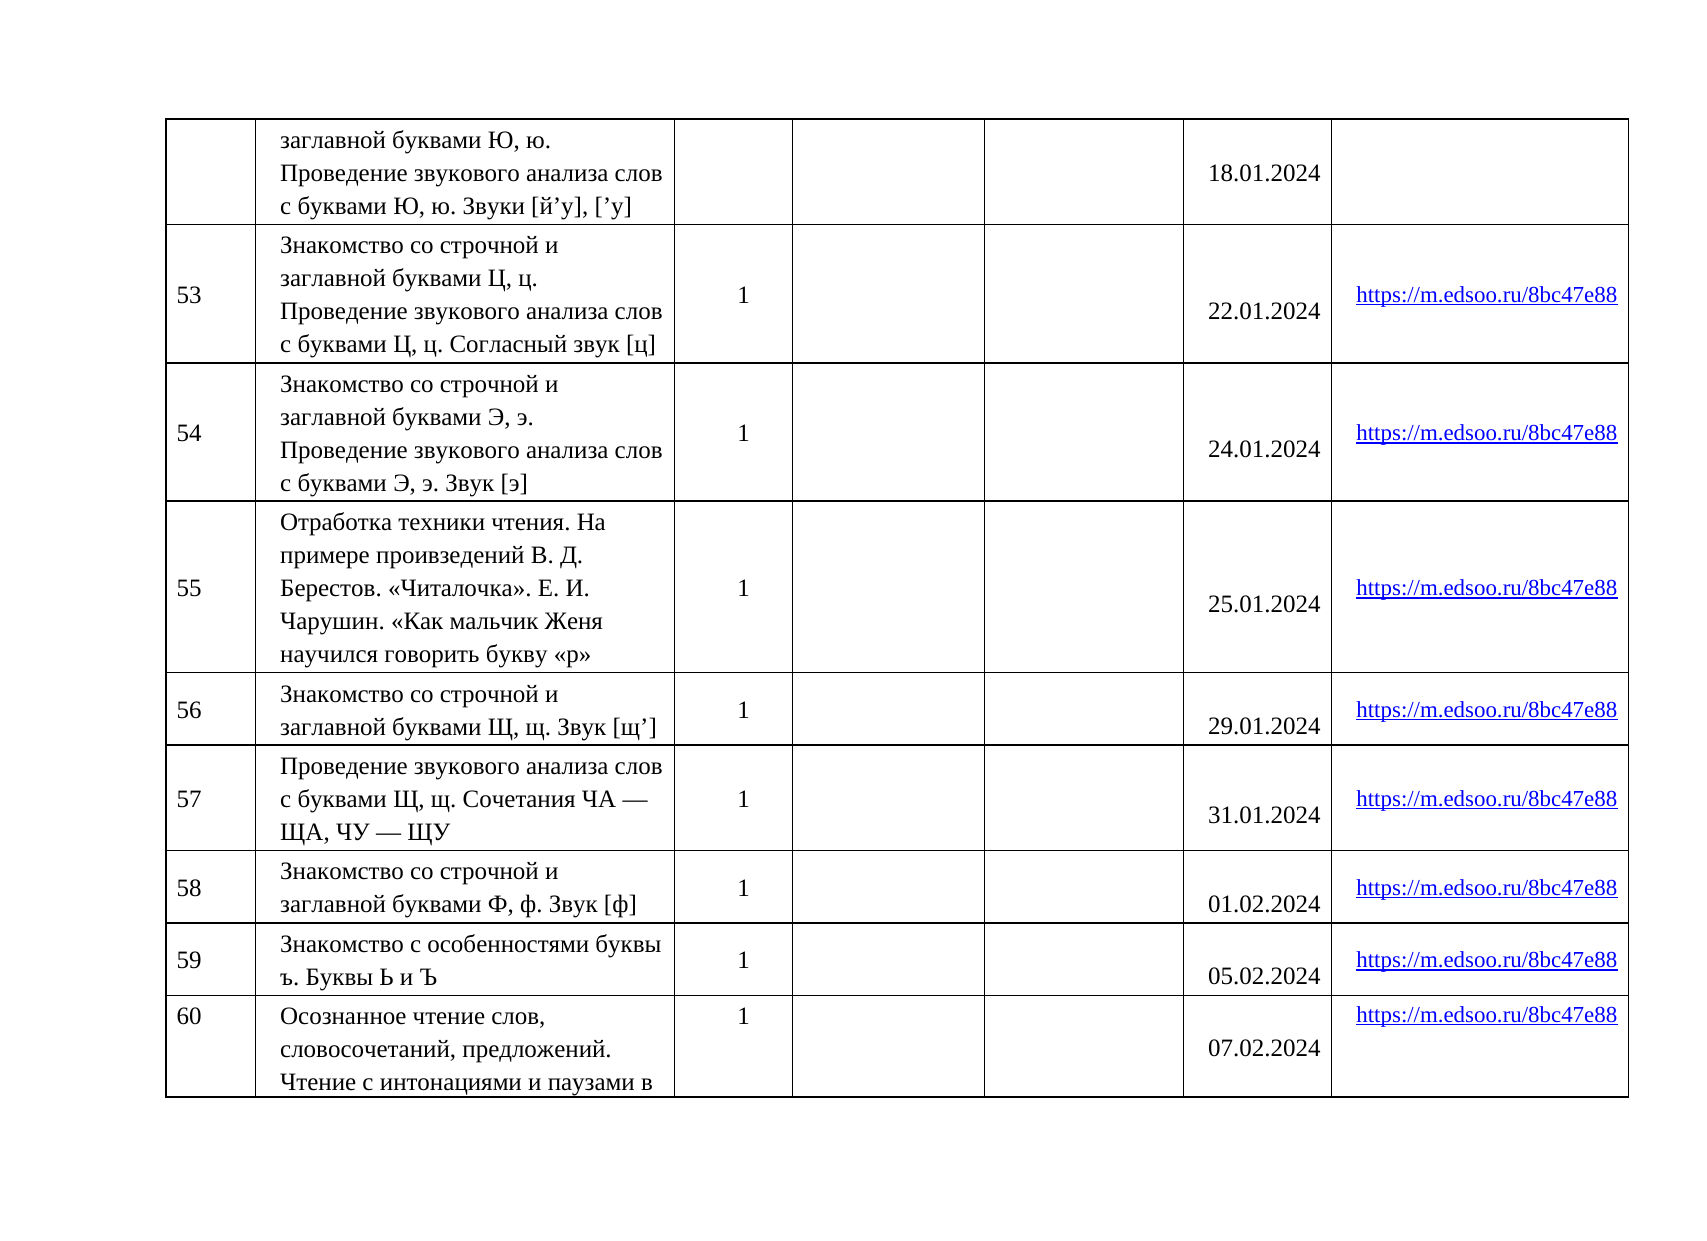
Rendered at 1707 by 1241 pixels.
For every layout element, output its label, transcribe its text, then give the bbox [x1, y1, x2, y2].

table_cell Отработка техники чтения. На примере проивзедений В. Д. Берестов. «Читалочка». Е. И. Чарушин. «Как мальчик Женя научился говорить букву «р» [256, 502, 674, 672]
table_cell https://m.edsoo.ru/8bc47e88 [1332, 502, 1628, 672]
table_cell https://m.edsoo.ru/8bc47e88 [1332, 924, 1628, 994]
table_cell [985, 996, 1183, 1096]
table_cell 24.01.2024 [1184, 364, 1331, 500]
table_cell 1 [675, 673, 792, 744]
table_cell [793, 364, 984, 500]
table_cell 31.01.2024 [1184, 746, 1331, 850]
table_cell 1 [675, 225, 792, 362]
table_cell [793, 996, 984, 1096]
table_cell 55 [167, 502, 255, 672]
table_cell [985, 673, 1183, 744]
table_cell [256, 996, 674, 1096]
table_cell [985, 120, 1183, 223]
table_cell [1332, 996, 1628, 1096]
table_cell 57 [167, 746, 255, 850]
table_cell 22.01.2024 [1184, 225, 1331, 362]
table_cell 53 [167, 225, 255, 362]
table_cell 1 [675, 851, 792, 922]
table_cell 1 [675, 502, 792, 672]
table_cell Знакомство со строчной и заглавной буквами Щ, щ. Звук [щ’] [256, 673, 674, 744]
table_cell 05.02.2024 [1184, 924, 1331, 994]
table_cell Знакомство со строчной и заглавной буквами Э, э. Проведение звукового анализа слов с буквами Э, э. Звук [э] [256, 364, 674, 500]
table_cell 25.01.2024 [1184, 502, 1331, 672]
table_cell [793, 673, 984, 744]
table_cell 18.01.2024 [1184, 120, 1331, 223]
table_cell Знакомство с особенностями буквы ъ. Буквы Ь и Ъ [256, 924, 674, 994]
table_cell 1 [675, 364, 792, 500]
table_cell [985, 924, 1183, 994]
table_cell 56 [167, 673, 255, 744]
table_cell 59 [167, 924, 255, 994]
table_cell [793, 120, 984, 223]
table_cell 1 [675, 120, 792, 223]
table_cell [793, 502, 984, 672]
table_cell 60 [167, 996, 255, 1096]
table_cell https://m.edsoo.ru/8bc47e88 [1332, 673, 1628, 744]
table_cell [985, 502, 1183, 672]
table_cell [793, 746, 984, 850]
table_cell 29.01.2024 [1184, 673, 1331, 744]
table_cell 01.02.2024 [1184, 851, 1331, 922]
table_cell Знакомство со строчной и заглавной буквами Ф, ф. Звук [ф] [256, 851, 674, 922]
table_cell [985, 225, 1183, 362]
table_cell 58 [167, 851, 255, 922]
table_cell 1 [675, 924, 792, 994]
table_cell https://m.edsoo.ru/8bc47e88 [1332, 851, 1628, 922]
table_cell https://m.edsoo.ru/8bc47e88 [1332, 364, 1628, 500]
table_cell [985, 364, 1183, 500]
table_cell 1 [675, 996, 792, 1096]
table_cell [985, 746, 1183, 850]
table_cell https://m.edsoo.ru/8bc47e88 [1332, 746, 1628, 850]
table_cell 07.02.2024 [1184, 996, 1331, 1096]
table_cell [1332, 120, 1628, 223]
table_cell [793, 851, 984, 922]
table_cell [256, 120, 674, 223]
table_cell 52 [167, 120, 255, 223]
table_cell Проведение звукового анализа слов с буквами Щ, щ. Сочетания ЧА — ЩА, ЧУ — ЩУ [256, 746, 674, 850]
table_cell [793, 924, 984, 994]
table_cell 1 [675, 746, 792, 850]
table_cell https://m.edsoo.ru/8bc47e88 [1332, 225, 1628, 362]
table_cell 54 [167, 364, 255, 500]
table_cell Знакомство со строчной и заглавной буквами Ц, ц. Проведение звукового анализа слов с буквами Ц, ц. Согласный звук [ц] [256, 225, 674, 362]
table_cell [793, 225, 984, 362]
table_cell [985, 851, 1183, 922]
